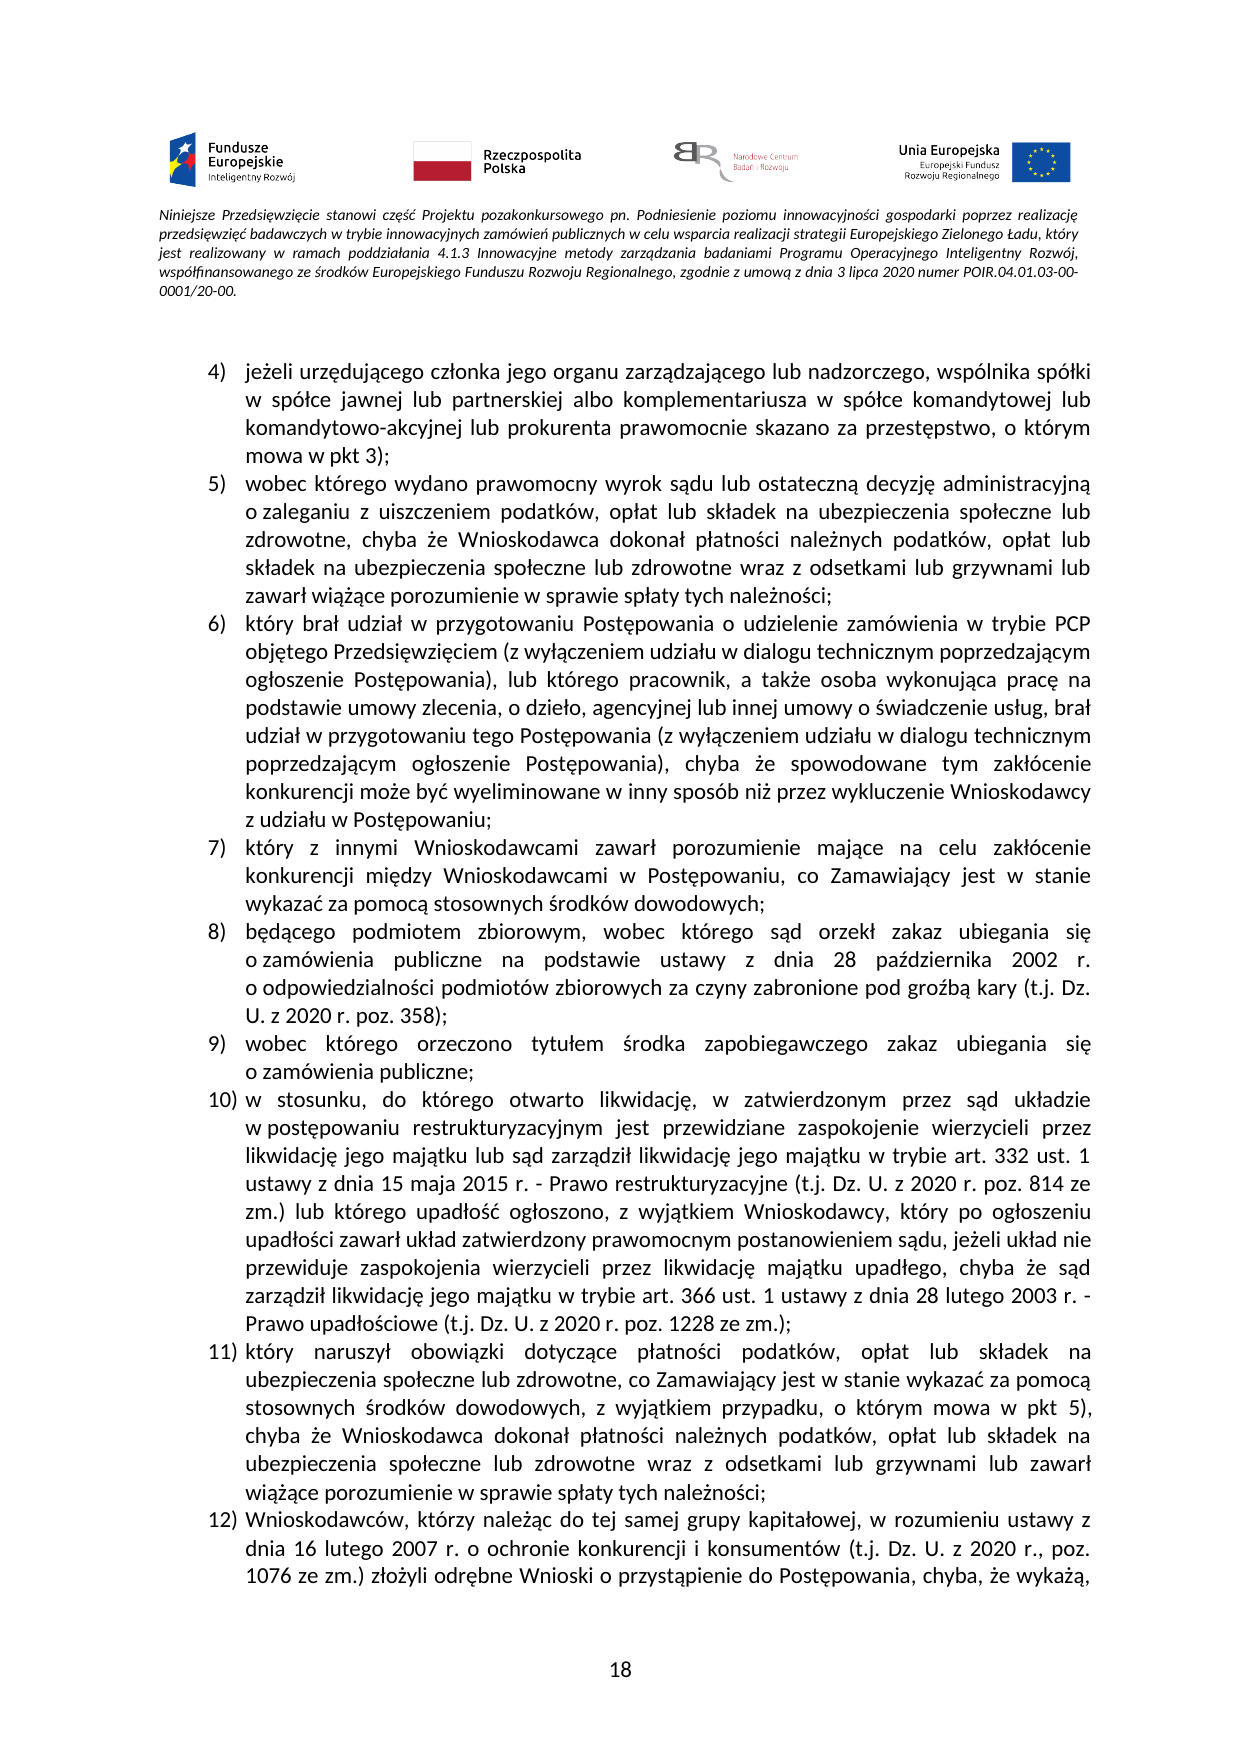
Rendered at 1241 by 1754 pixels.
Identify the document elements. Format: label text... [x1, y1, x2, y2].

list który z innymi Wnioskodawcami zawarł porozumienie mające na celu zakłócenie konkurencji między Wnioskodawcami w Postępowaniu, co Zamawiający jest w stanie wykazać za pomocą stosownych środków dowodowych; [208, 833, 1092, 917]
list wobec którego orzeczono tytułem środka zapobiegawczego zakaz ubiegania się o zamówienia publiczne; [208, 1029, 1092, 1085]
list który naruszył obowiązki dotyczące płatności podatków, opłat lub składek na ubezpieczenia społeczne lub zdrowotne, co Zamawiający jest w stanie wykazać za pomocą stosownych środków dowodowych, z wyjątkiem przypadku, o którym mowa w pkt 5), chyba że Wnioskodawca dokonał płatności należnych podatków, opłat lub składek na ubezpieczenia społeczne lub zdrowotne wraz z odsetkami lub grzywnami lub zawarł wiążące porozumienie w sprawie spłaty tych należności; [208, 1337, 1092, 1506]
list będącego podmiotem zbiorowym, wobec którego sąd orzekł zakaz ubiegania się o zamówienia publiczne na podstawie ustawy z dnia 28 października 2002 r. o odpowiedzialności podmiotów zbiorowych za czyny zabronione pod groźbą kary (t.j. Dz. U. z 2020 r. poz. 358); [208, 917, 1092, 1029]
list w stosunku, do którego otwarto likwidację, w zatwierdzonym przez sąd układzie w postępowaniu restrukturyzacyjnym jest przewidziane zaspokojenie wierzycieli przez likwidację jego majątku lub sąd zarządził likwidację jego majątku w trybie art. 332 ust. 1 ustawy z dnia 15 maja 2015 r. - Prawo restrukturyzacyjne (t.j. Dz. U. z 2020 r. poz. 814 ze zm.) lub którego upadłość ogłoszono, z wyjątkiem Wnioskodawcy, który po ogłoszeniu upadłości zawarł układ zatwierdzony prawomocnym postanowieniem sądu, jeżeli układ nie przewiduje zaspokojenia wierzycieli przez likwidację majątku upadłego, chyba że sąd zarządził likwidację jego majątku w trybie art. 366 ust. 1 ustawy z dnia 28 lutego 2003 r. - Prawo upadłościowe (t.j. Dz. U. z 2020 r. poz. 1228 ze zm.); [208, 1085, 1092, 1337]
list wobec którego wydano prawomocny wyrok sądu lub ostateczną decyzję administracyjną o zaleganiu z uiszczeniem podatków, opłat lub składek na ubezpieczenia społeczne lub zdrowotne, chyba że Wnioskodawca dokonał płatności należnych podatków, opłat lub składek na ubezpieczenia społeczne lub zdrowotne wraz z odsetkami lub grzywnami lub zawarł wiążące porozumienie w sprawie spłaty tych należności; [208, 469, 1092, 609]
list jeżeli urzędującego członka jego organu zarządzającego lub nadzorczego, wspólnika spółki w spółce jawnej lub partnerskiej albo komplementariusza w spółce komandytowej lub komandytowo-akcyjnej lub prokurenta prawomocnie skazano za przestępstwo, o którym mowa w pkt 3); [208, 357, 1092, 469]
list który brał udział w przygotowaniu Postępowania o udzielenie zamówienia w trybie PCP objętego Przedsięwzięciem (z wyłączeniem udziału w dialogu technicznym poprzedzającym ogłoszenie Postępowania), lub którego pracownik, a także osoba wykonująca pracę na podstawie umowy zlecenia, o dzieło, agencyjnej lub innej umowy o świadczenie usług, brał udział w przygotowaniu tego Postępowania (z wyłączeniem udziału w dialogu technicznym poprzedzającym ogłoszenie Postępowania), chyba że spowodowane tym zakłócenie konkurencji może być wyeliminowane w inny sposób niż przez wykluczenie Wnioskodawcy z udziału w Postępowaniu; [208, 609, 1092, 833]
picture [169, 132, 1071, 187]
